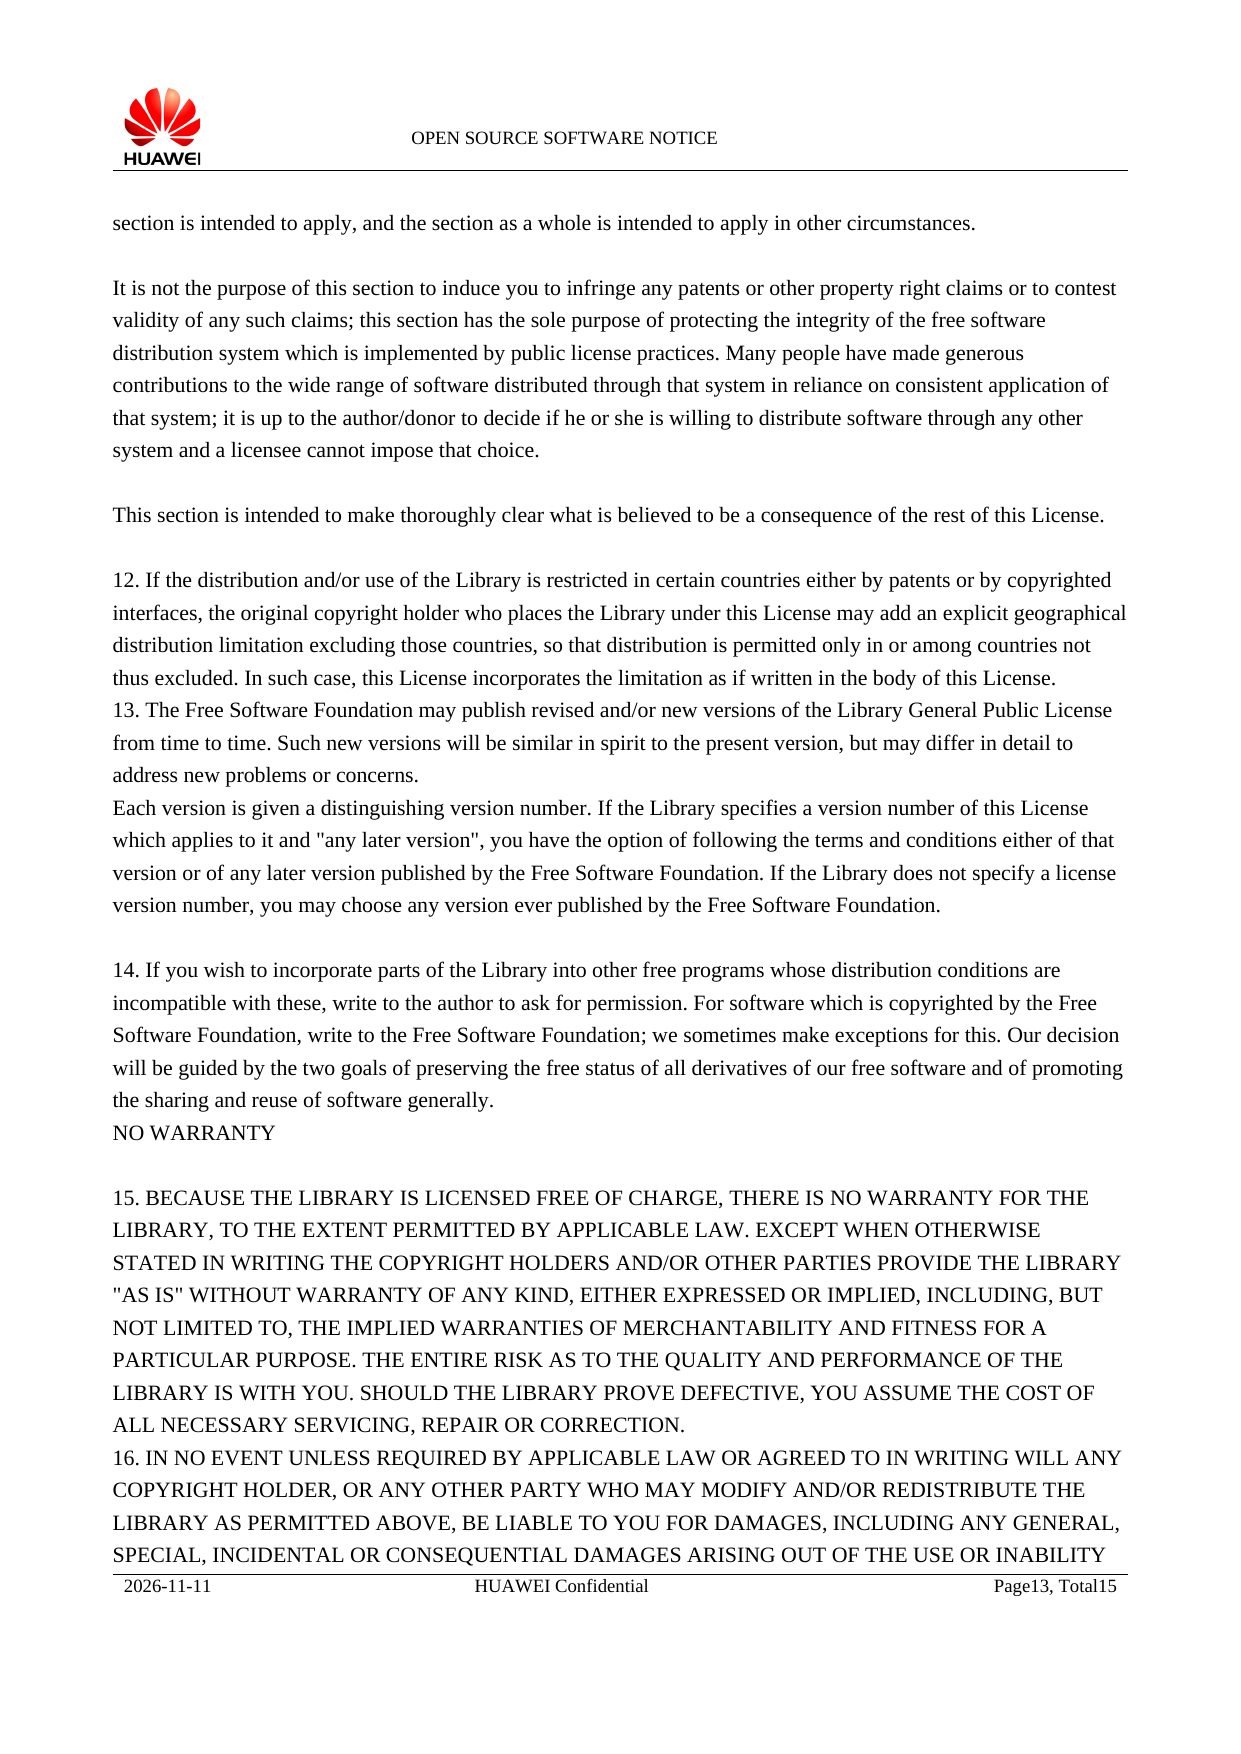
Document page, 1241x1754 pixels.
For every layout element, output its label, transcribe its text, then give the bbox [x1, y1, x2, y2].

picture [124, 88, 201, 165]
